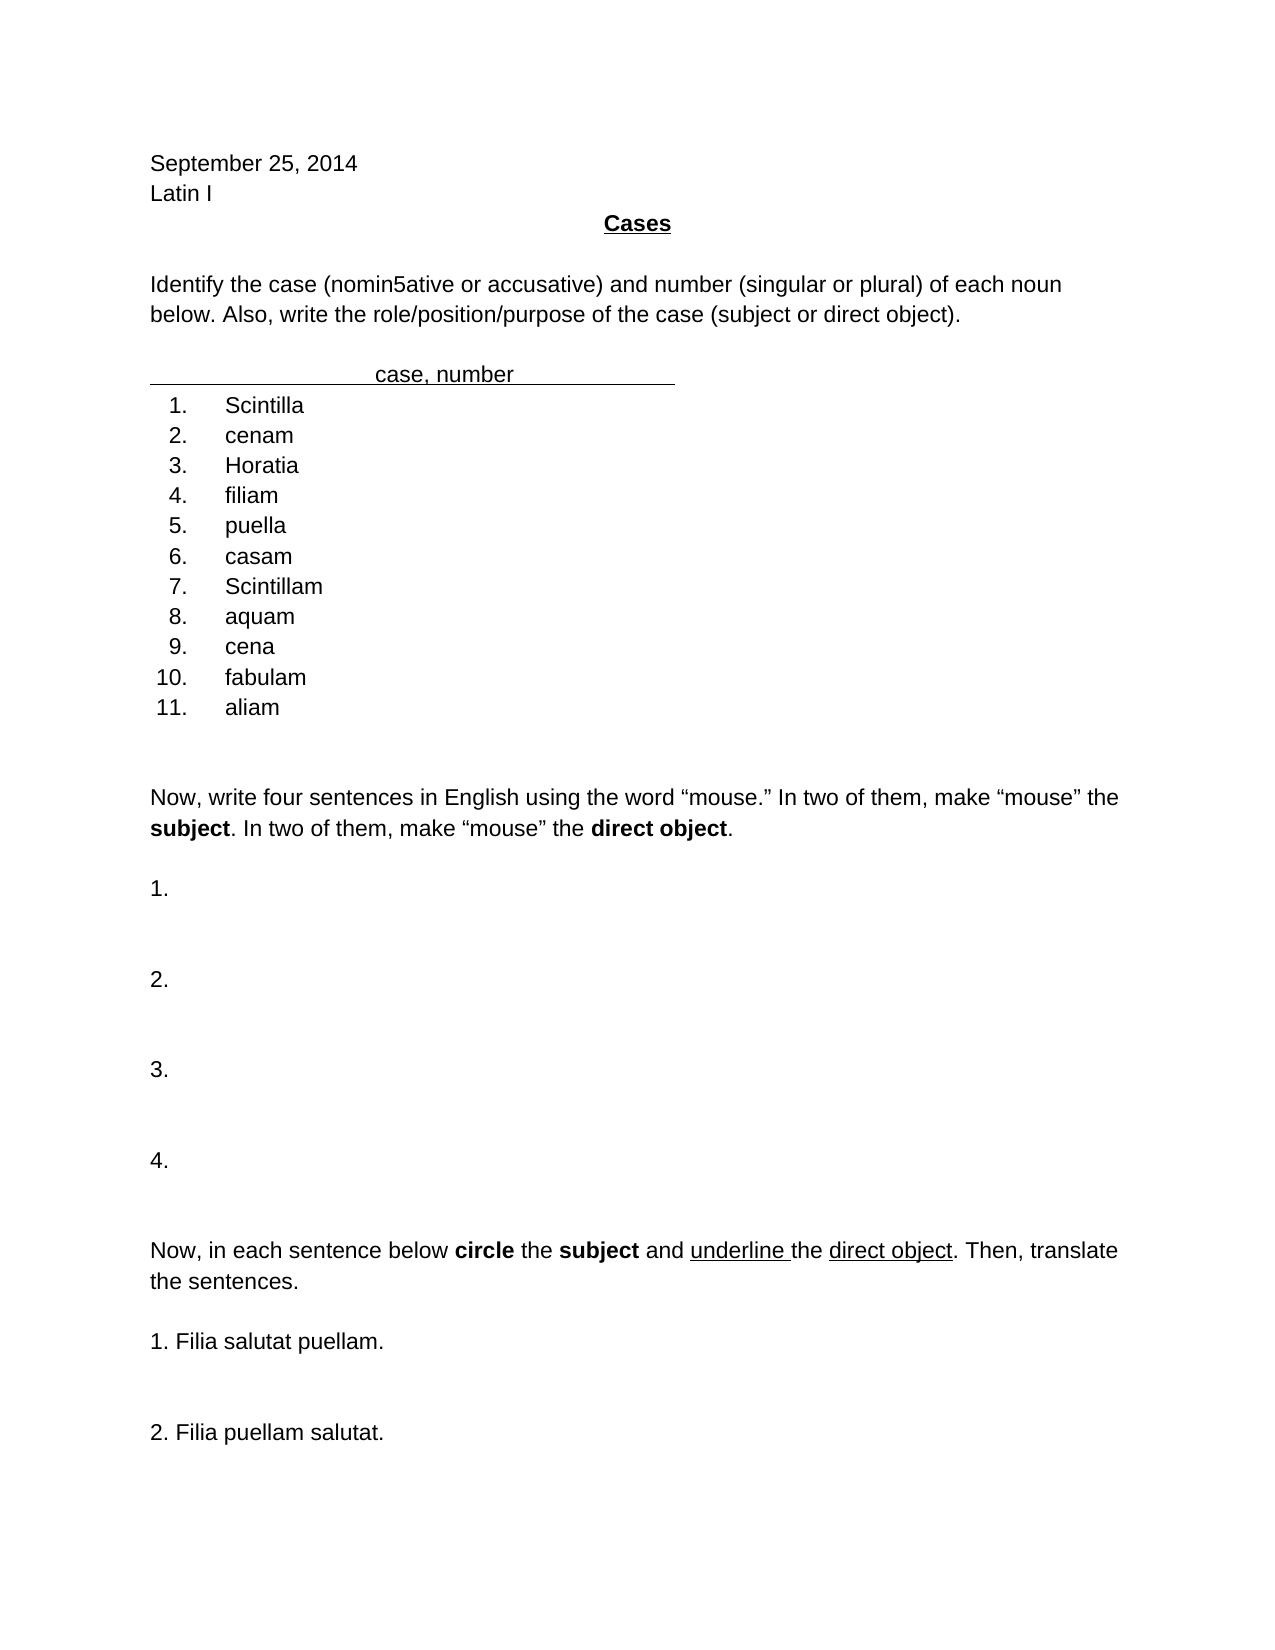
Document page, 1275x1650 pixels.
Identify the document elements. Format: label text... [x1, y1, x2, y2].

list cenam [188, 422, 1125, 448]
list aliam [188, 694, 1125, 720]
list Scintillam [188, 573, 1125, 599]
list Horatia [188, 452, 1125, 478]
list casam [188, 543, 1125, 569]
text 4. [150, 1147, 1125, 1173]
text Latin I [150, 180, 1125, 207]
text 2. Filia puellam salutat. [150, 1419, 1125, 1445]
text case, number [150, 361, 1125, 388]
text 3. [150, 1056, 1125, 1083]
text Identify the case (nomin5ative or accusative) and number (singular or plural) of each noun below. Also, write the role/position/purpose of the case (subject or direct object). [150, 271, 1125, 327]
text 1. [150, 875, 1125, 901]
list Scintilla [188, 392, 1125, 418]
text 2. [150, 966, 1125, 992]
text Cases [150, 210, 1125, 237]
text 1. Filia salutat puellam. [150, 1328, 1125, 1354]
list puella [188, 512, 1125, 539]
list fabulam [188, 663, 1125, 690]
text Now, write four sentences in English using the word “mouse.” In two of them, make “mouse” the subject. In two of them, make “mouse” the direct object. [150, 784, 1125, 841]
list aquam [188, 603, 1125, 629]
list filiam [188, 482, 1125, 509]
list cena [188, 633, 1125, 660]
text September 25, 2014 [150, 150, 1125, 176]
text Now, in each sentence below circle the subject and underline the direct object. Then, translate the sentences. [150, 1237, 1125, 1294]
